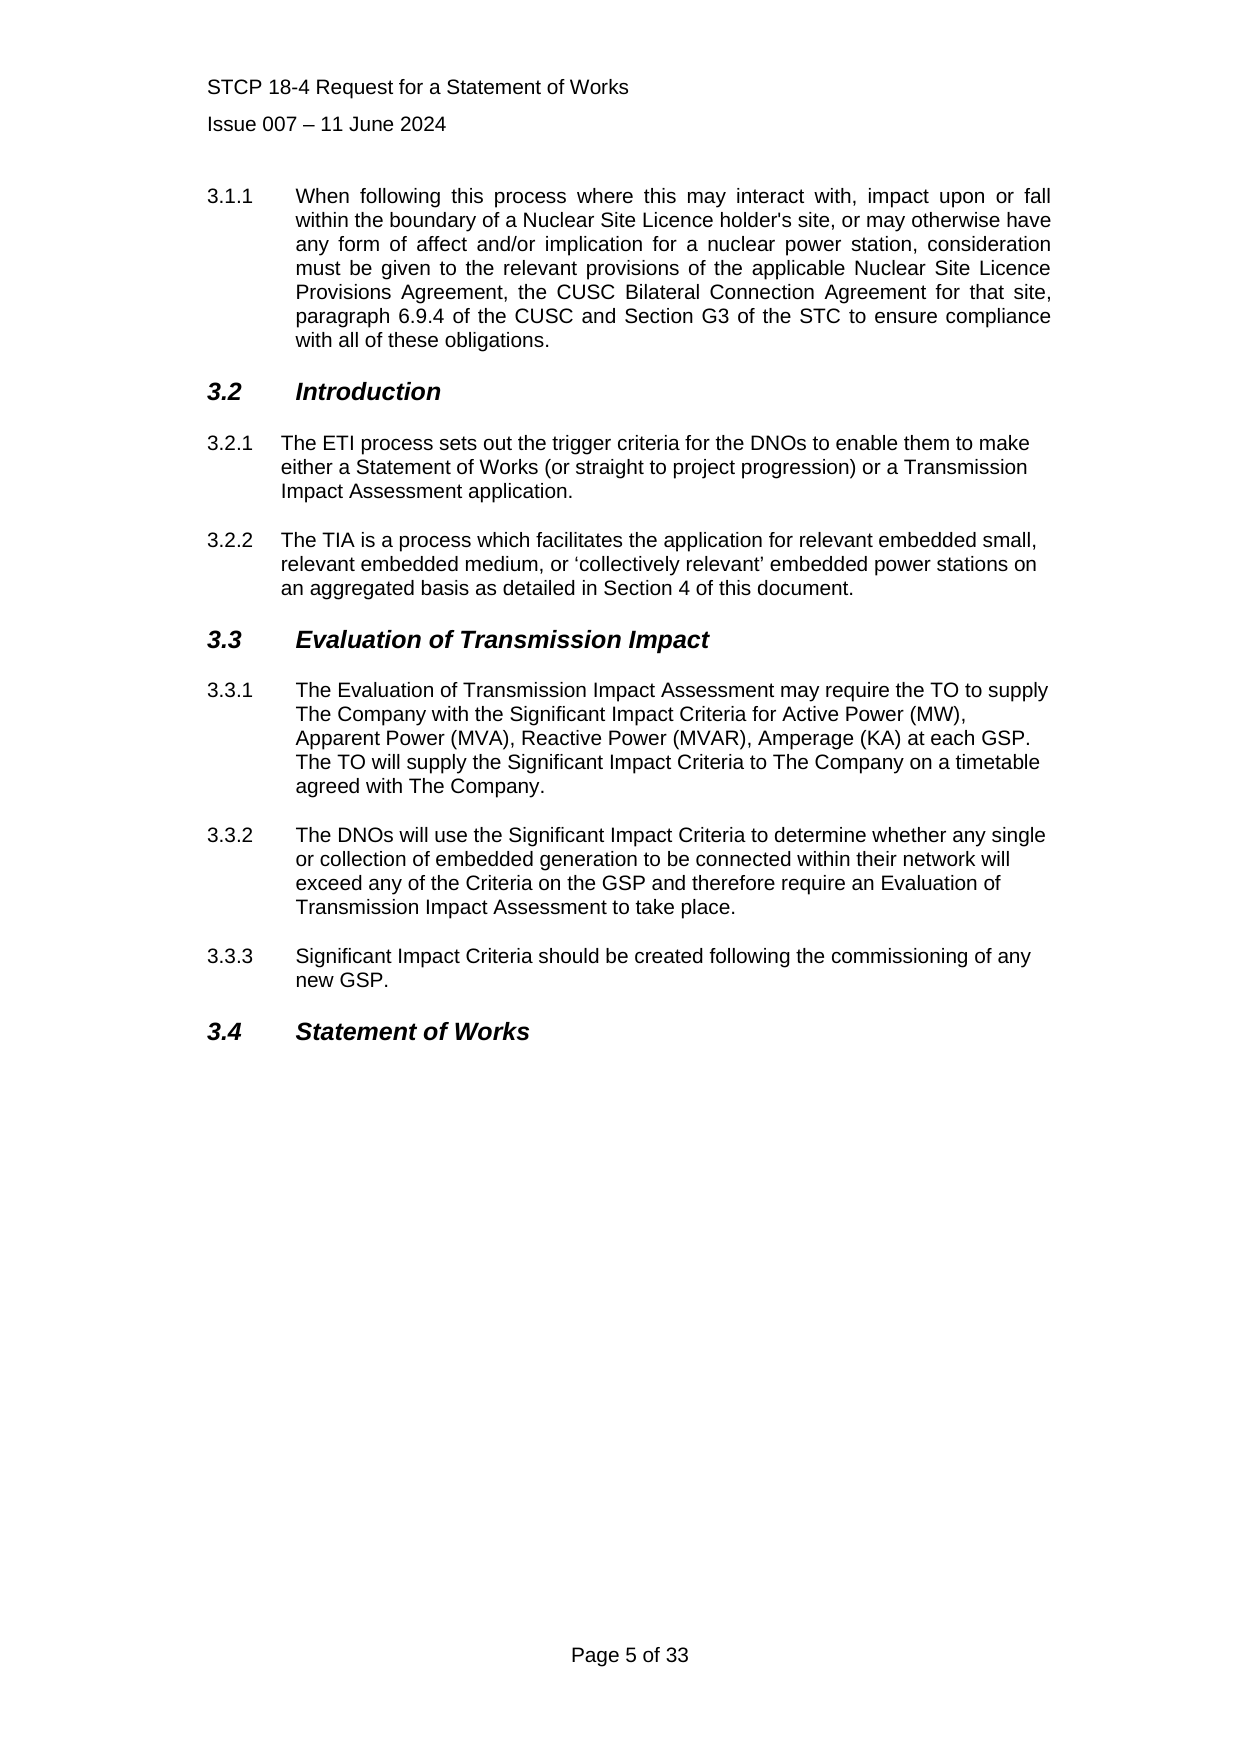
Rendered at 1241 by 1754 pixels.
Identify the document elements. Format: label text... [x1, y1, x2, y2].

subtitle When following this process where this may interact with, impact upon or fall within the boundary of a Nuclear Site Licence holder's site, or may otherwise have any form of affect and/or implication for a nuclear power station, consideration must be given to the relevant provisions of the applicable Nuclear Site Licence Provisions Agreement, the CUSC Bilateral Connection Agreement for that site, paragraph 6.9.4 of the CUSC and Section G3 of the STC to ensure compliance with all of these obligations. [207, 184, 1053, 352]
subtitle Statement of Works [207, 1017, 1053, 1046]
subtitle The DNOs will use the Significant Impact Criteria to determine whether any single or collection of embedded generation to be connected within their network will exceed any of the Criteria on the GSP and therefore require an Evaluation of Transmission Impact Assessment to take place. [207, 823, 1053, 919]
subtitle The TIA is a process which facilitates the application for relevant embedded small, relevant embedded medium, or ‘collectively relevant’ embedded power stations on an aggregated basis as detailed in Section 4 of this document. [207, 528, 1053, 599]
subtitle The Evaluation of Transmission Impact Assessment may require the TO to supply The Company with the Significant Impact Criteria for Active Power (MW), Apparent Power (MVA), Reactive Power (MVAR), Amperage (KA) at each GSP. The TO will supply the Significant Impact Criteria to The Company on a timetable agreed with The Company. [207, 678, 1053, 798]
subtitle The ETI process sets out the trigger criteria for the DNOs to enable them to make either a Statement of Works (or straight to project progression) or a Transmission Impact Assessment application. [207, 431, 1053, 503]
subtitle Evaluation of Transmission Impact [207, 624, 1053, 653]
subtitle Introduction [207, 377, 1053, 406]
subtitle Significant Impact Criteria should be created following the commissioning of any new GSP. [207, 944, 1053, 992]
